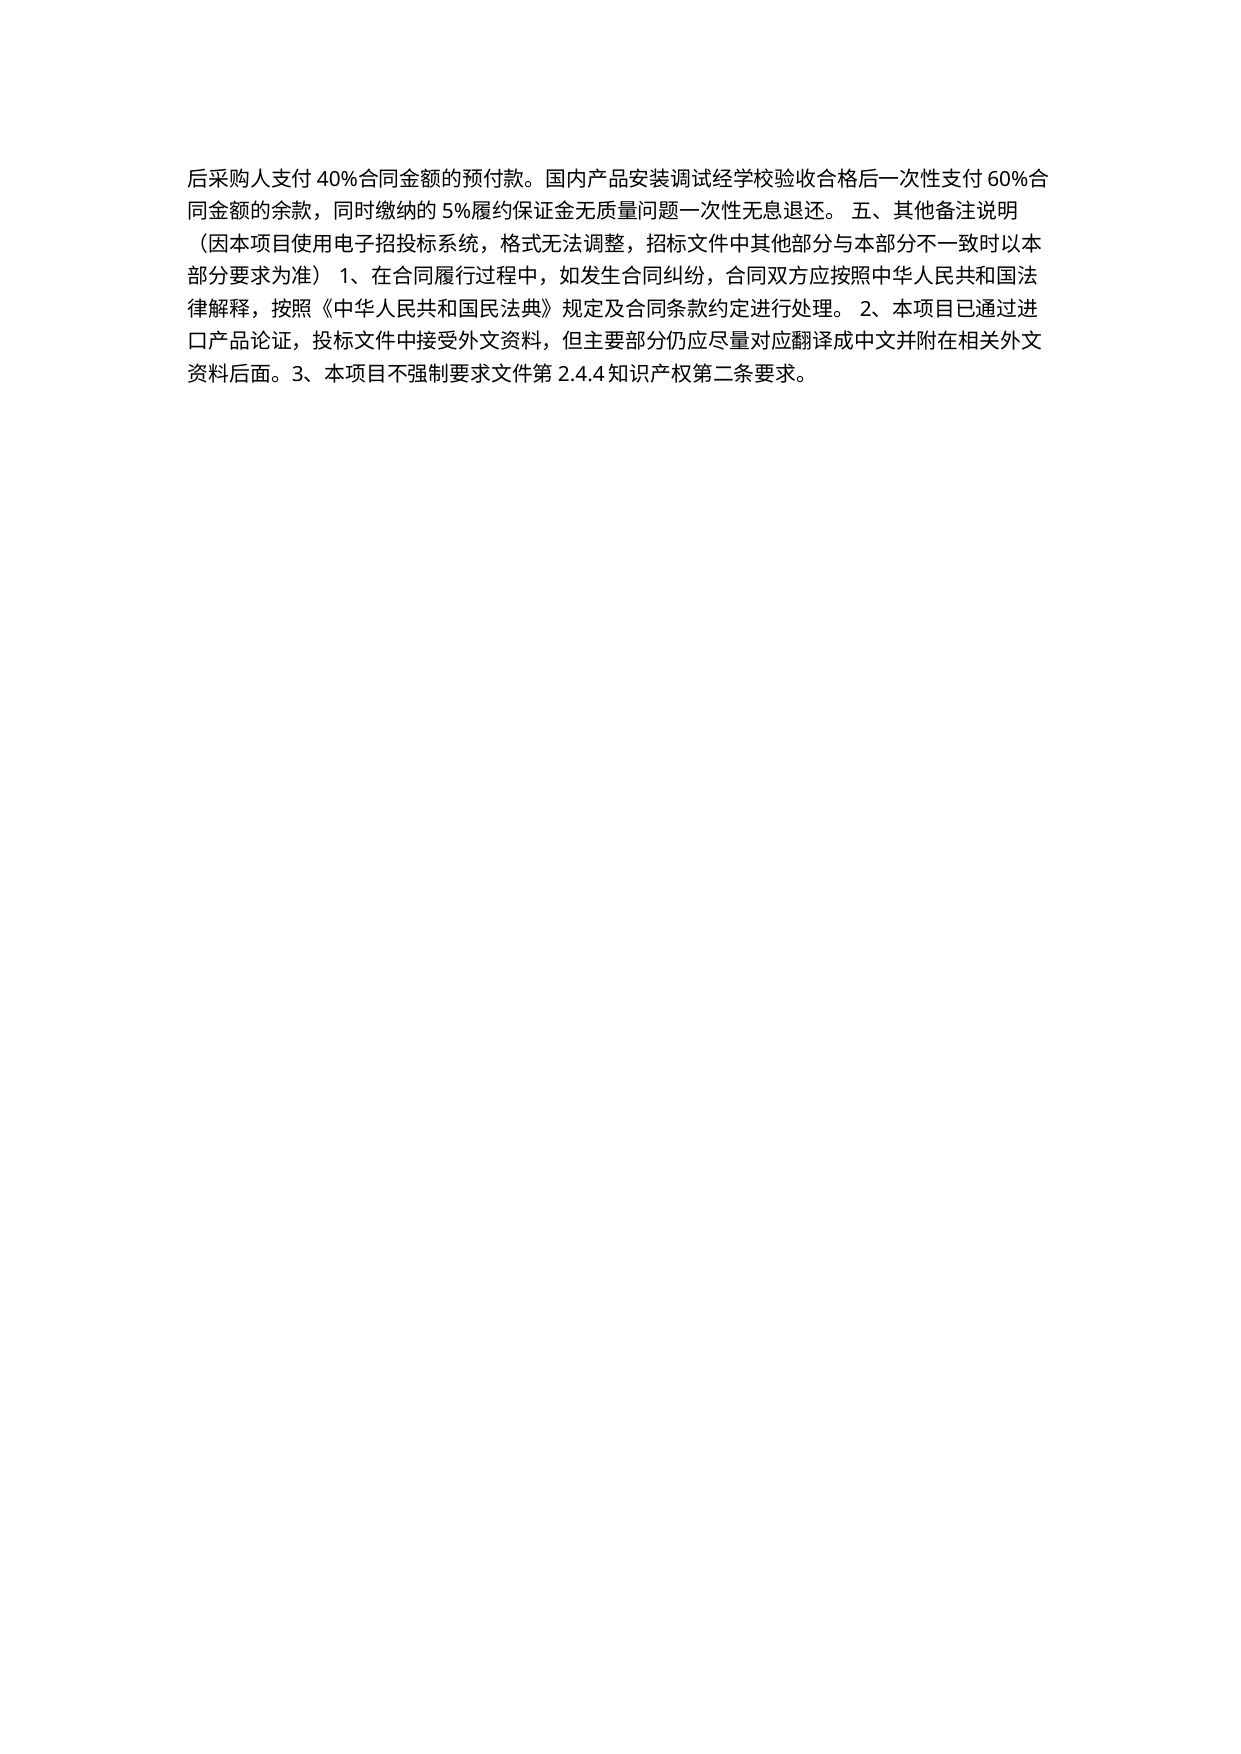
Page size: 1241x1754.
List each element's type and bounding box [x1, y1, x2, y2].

text [187, 162, 1053, 389]
